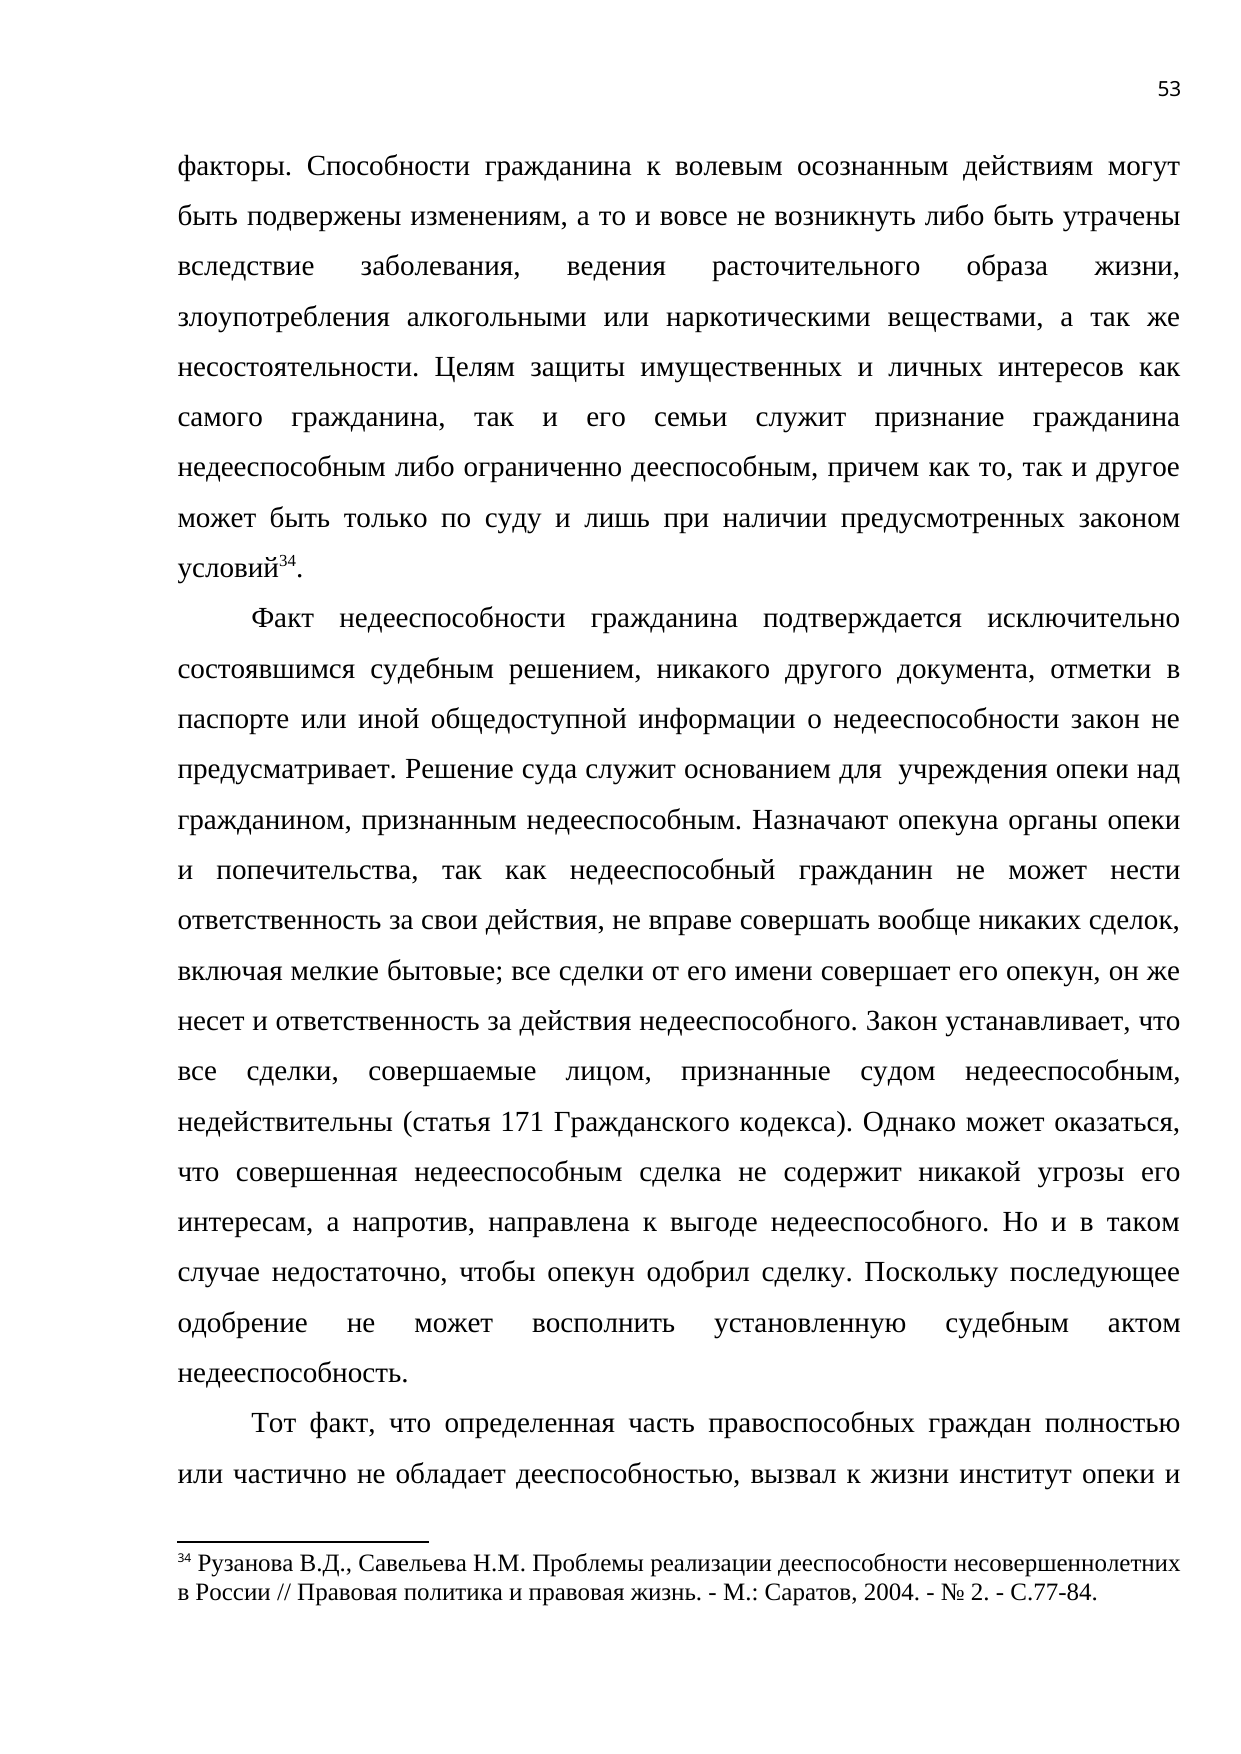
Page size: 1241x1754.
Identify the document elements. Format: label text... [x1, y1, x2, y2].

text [177, 1406, 1181, 1489]
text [177, 148, 1181, 584]
text Факт недееспособности гражданина подтверждается исключительно состоявшимся судебным решением, никакого другого документа, отметки в паспорте или иной общедоступной информации о недееспособности закон не предусматривает. Решение суда служит основанием для учреждения опеки над гражданином, признанным недееспособным. Назначают опекуна органы опеки и попечительства, так как недееспособный гражданин не может нести ответственность за свои действия, не вправе совершать вообще никаких сделок, включая мелкие бытовые; все сделки от его имени совершает его опекун, он же несет и ответственность за действия недееспособного. Закон устанавливает, что все сделки, совершаемые лицом, признанные судом недееспособным, недействительны (статья 171 Гражданского кодекса). Однако может оказаться, что совершенная недееспособным сделка не содержит никакой угрозы его интересам, а напротив, направлена к выгоде недееспособного. Но и в таком случае недостаточно, чтобы опекун одобрил сделку. Поскольку последующее одобрение не может восполнить установленную судебным актом недееспособность. [177, 601, 1181, 1389]
